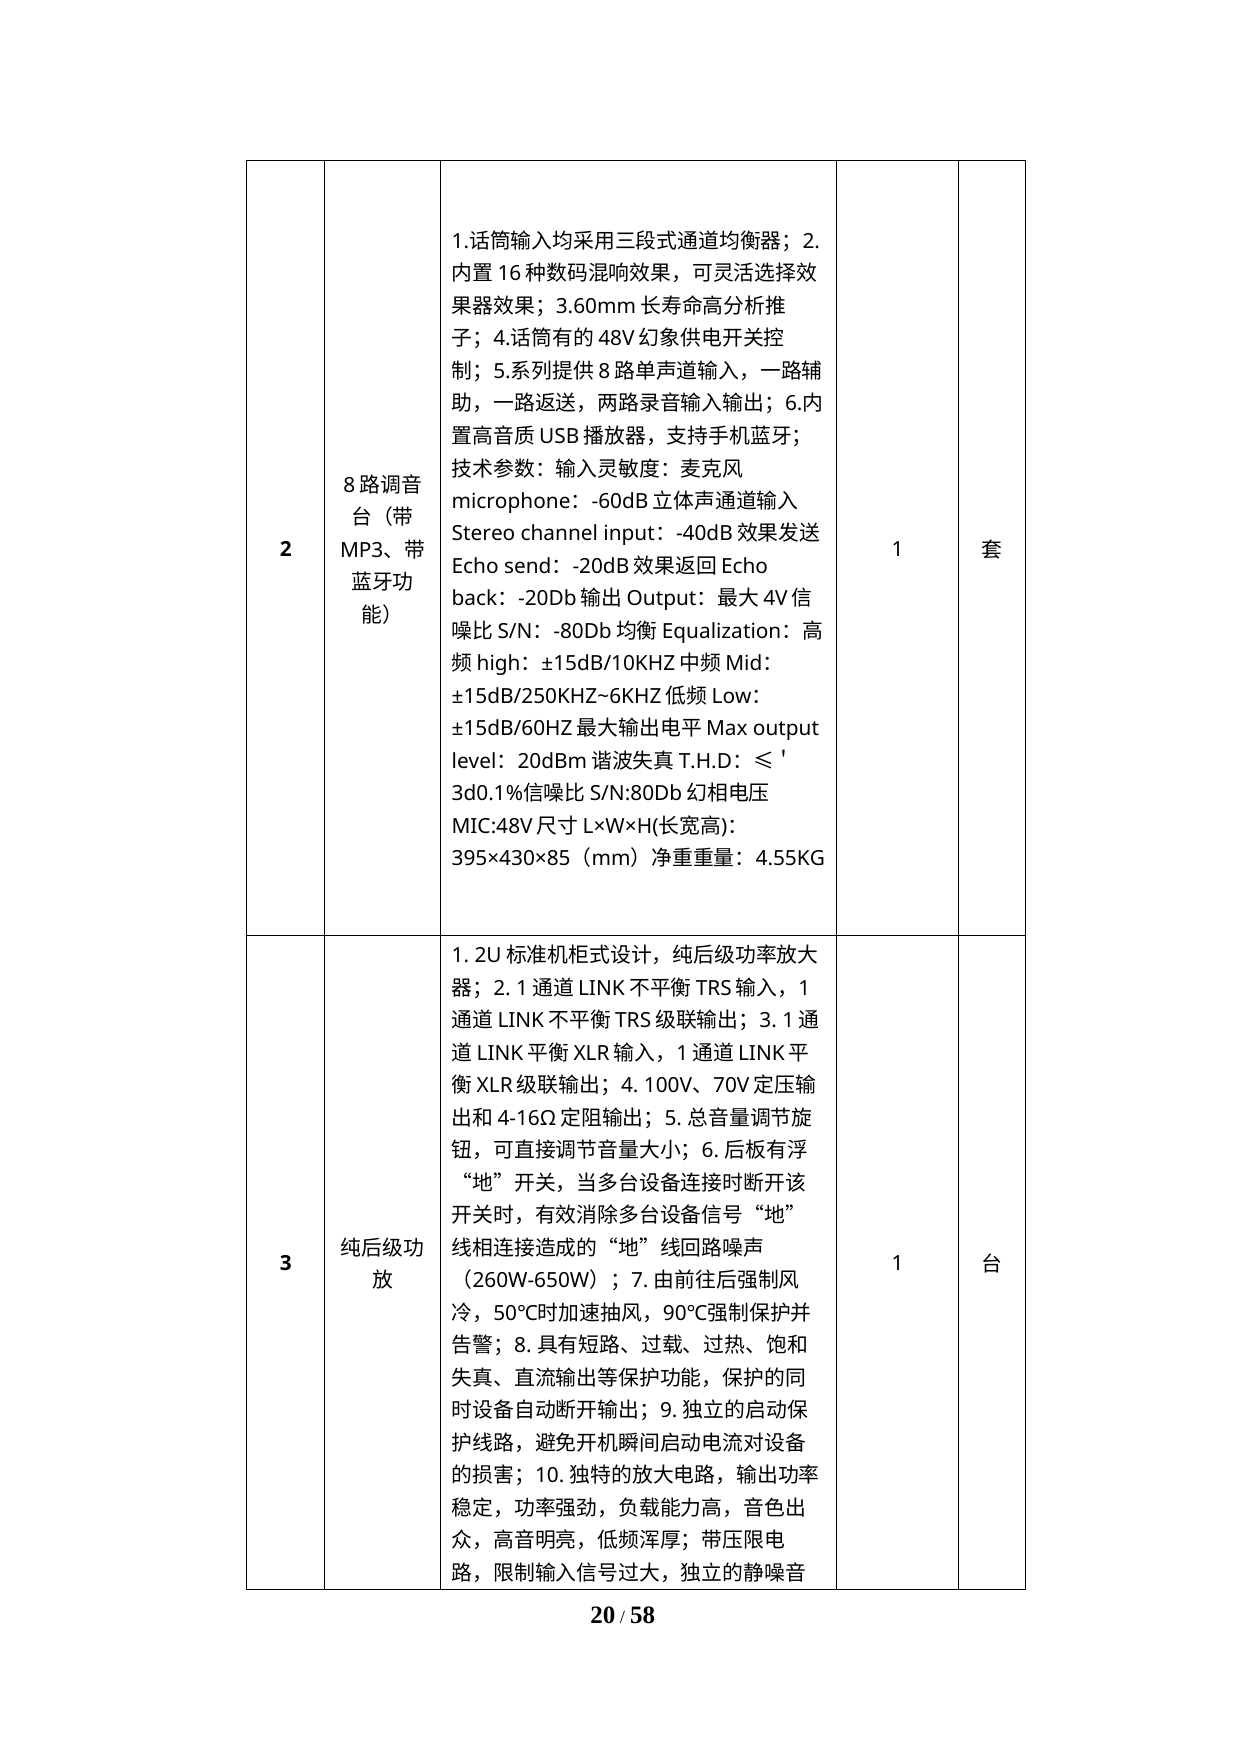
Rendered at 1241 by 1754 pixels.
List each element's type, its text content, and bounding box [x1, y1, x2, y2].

table_cell 1.话筒输入均采用三段式通道均衡器；2.内置16种数码混响效果，可灵活选择效果器效果；3.60mm长寿命高分析推子；4.话筒有的48V幻象供电开关控制；5.系列提供8路单声道输入，一路辅助，一路返送，两路录音输入输出；6.内置高音质USB播放器，支持手机蓝牙；技术参数：输入灵敏度：麦克风microphone：-60dB立体声通道输入Stereo channel input：-40dB效果发送Echo send：-20dB效果返回Echo back：-20Db输出Output：最大4V信噪比S/N：-80Db均衡Equalization：高频high：±15dB/10KHZ中频Mid：±15dB/250KHZ~6KHZ低频Low：±15dB/60HZ最大输出电平Max output level：20dBm谐波失真T.H.D：≤＇3d0.1%信噪比S/N:80Db幻相电压MIC:48V尺寸L×W×H(长宽高)：395×430×85（mm）净重重量：4.55KG [441, 161, 836, 935]
table_cell 3 [247, 936, 324, 1589]
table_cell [441, 936, 836, 1589]
table_cell 套 [959, 161, 1025, 935]
table_cell 台 [959, 936, 1025, 1589]
table_cell 纯后级功放 [325, 936, 440, 1589]
table_cell 1 [837, 161, 958, 935]
table_cell 2 [247, 161, 324, 935]
table_cell 8路调音台（带MP3、带蓝牙功能） [325, 161, 440, 935]
table_cell 1 [837, 936, 958, 1589]
